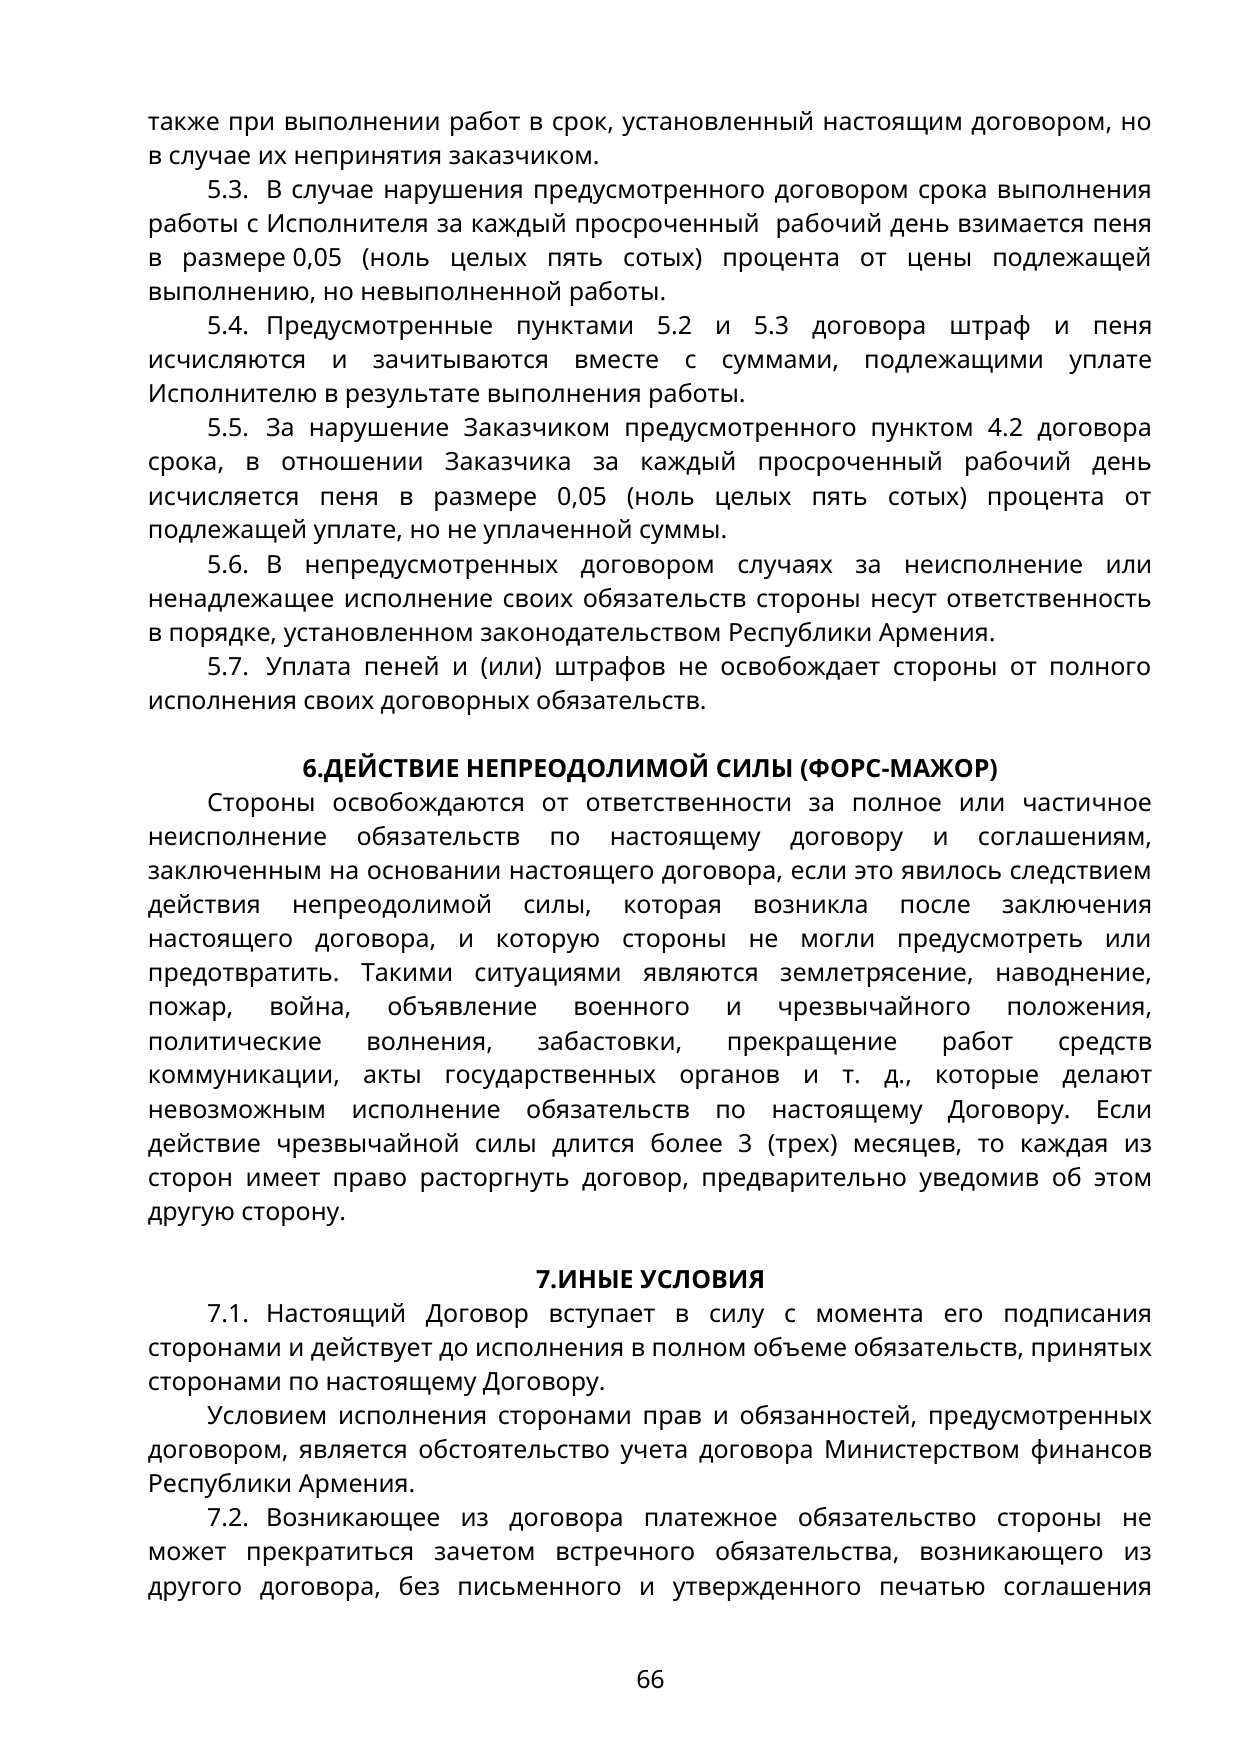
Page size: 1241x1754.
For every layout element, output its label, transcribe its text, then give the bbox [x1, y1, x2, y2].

text 5.7. Уплата пеней и (или) штрафов не освобождает стороны от полного исполнения своих договорных обязательств. [148, 648, 1153, 717]
text 7.ИНЫЕ УСЛОВИЯ [148, 1262, 1153, 1296]
text 7.1. Настоящий Договор вступает в силу с момента его подписания сторонами и действует до исполнения в полном объеме обязательств, принятых сторонами по настоящему Договору. [148, 1296, 1153, 1398]
text 5.5. За нарушение Заказчиком предусмотренного пунктом 4.2 договора срока, в отношении Заказчика за каждый просроченный рабочий день исчисляется пеня в размере 0,05 (ноль целых пять сотых) процента от подлежащей уплате, но не уплаченной суммы. [148, 410, 1153, 546]
text 5.3. В случае нарушения предусмотренного договором срока выполнения работы с Исполнителя за каждый просроченный рабочий день взимается пеня в размере 0,05 (ноль целых пять сотых) процента от цены подлежащей выполнению, но невыполненной работы. [148, 172, 1153, 308]
text 5.4. Предусмотренные пунктами 5.2 и 5.3 договора штраф и пеня исчисляются и зачитываются вместе с суммами, подлежащими уплате Исполнителю в результате выполнения работы. [148, 308, 1153, 410]
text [148, 103, 1153, 172]
text Условием исполнения сторонами прав и обязанностей, предусмотренных договором, является обстоятельство учета договора Министерством финансов Республики Армения. [148, 1398, 1153, 1500]
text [148, 1500, 1153, 1602]
text 5.6. В непредусмотренных договором случаях за неисполнение или ненадлежащее исполнение своих обязательств стороны несут ответственность в порядке, установленном законодательством Республики Армения. [148, 546, 1153, 648]
text 6.ДЕЙСТВИЕ НЕПРЕОДОЛИМОЙ СИЛЫ (ФОРС-МАЖОР) [148, 751, 1153, 785]
text Стороны освобождаются от ответственности за полное или частичное неисполнение обязательств по настоящему договору и соглашениям, заключенным на основании настоящего договора, если это явилось следствием действия непреодолимой силы, которая возникла после заключения настоящего договора, и которую стороны не могли предусмотреть или предотвратить. Такими ситуациями являются землетрясение, наводнение, пожар, война, объявление военного и чрезвычайного положения, политические волнения, забастовки, прекращение работ средств коммуникации, акты государственных органов и т. д., которые делают невозможным исполнение обязательств по настоящему Договору. Если действие чрезвычайной силы длится более 3 (трех) месяцев, то каждая из сторон имеет право расторгнуть договор, предварительно уведомив об этом другую сторону. [148, 785, 1153, 1227]
